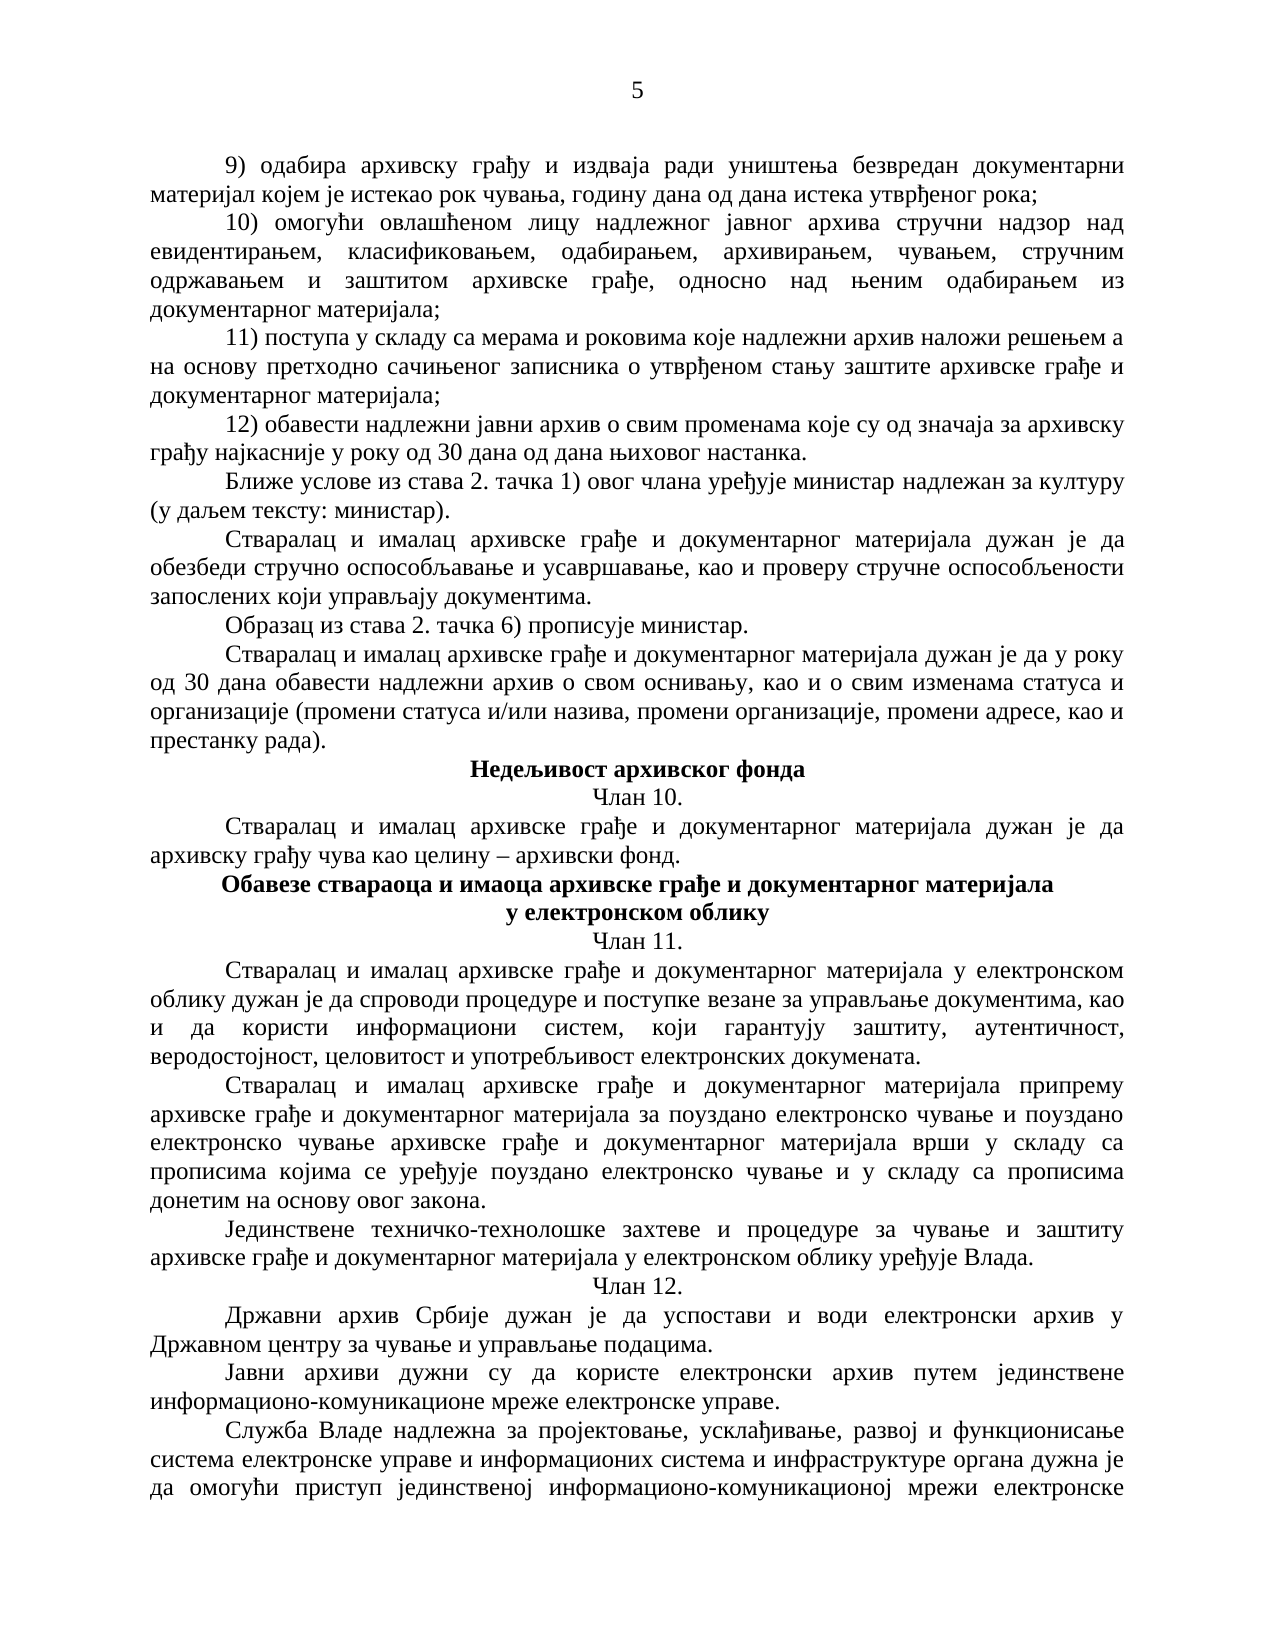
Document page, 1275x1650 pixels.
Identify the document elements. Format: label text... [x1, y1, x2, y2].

text Јавни архиви дужни су да користе електронски архив путем јединствене информационо-комуникационе мреже електронске управе. [150, 1357, 1125, 1415]
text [150, 1415, 1125, 1501]
text 11) поступа у складу са мерама и роковима које надлежни архив наложи решењем а на основу претходно сачињеног записника о утврђеном стању заштите архивске грађе и документарног материјала; [150, 322, 1125, 409]
text Образац из става 2. тачка 6) прописује министар. [150, 610, 1125, 639]
text Стваралац и ималац архивске грађе и документарног материјала у електронском облику дужан је да спроводи процедуре и поступке везане за управљање документима, као и да користи информациони систем, који гарантују заштиту, аутентичност, веродостојност, целовитост и употребљивост електронских докумената. [150, 955, 1125, 1070]
text Члан 11. [150, 926, 1125, 955]
text Члан 10. [150, 782, 1125, 811]
text Jединствене техничко-технолошке захтеве и процедуре за чување и заштиту архивске грађе и документарног материјала у електронском облику уређује Влада. [150, 1214, 1125, 1271]
text Ближе услове из става 2. тачка 1) овог члана уређује министар надлежан за културу (у даљем тексту: министар). [150, 466, 1125, 524]
text Стваралац и ималац архивске грађе и документарног материјала дужан је да у року од 30 дана обавести надлежни архив о свом оснивању, као и о свим изменама статуса и организације (промени статуса и/или назива, промени организације, промени адресе, као и престанку рада). [150, 639, 1125, 754]
text у електронском облику [150, 897, 1125, 926]
text Члан 12. [150, 1271, 1125, 1300]
text 12) обавести надлежни јавни архив о свим променама које су од значаја за архивску грађу најкасније у року од 30 дана од дана њиховог настанка. [150, 409, 1125, 466]
text Обавезе ствараоца и имаоца архивске грађе и документарног материјала [150, 869, 1125, 897]
text Стваралац и ималац архивске грађе и документарног материјала припрему архивске грађе и документарног материјала за поуздано електронско чување и поуздано електронско чување архивске грађе и документарног материјала врши у складу са прописима којима се уређује поуздано електронско чување и у складу са прописима донетим на основу овог закона. [150, 1070, 1125, 1214]
text 10) омогући овлашћеном лицу надлежног јавног архива стручни надзор над евидентирањем, класификовањем, одабирањем, архивирањем, чувањем, стручним одржавањем и заштитом архивске грађе, односно над њеним одабирањем из документарног материјала; [150, 207, 1125, 322]
text Недељивост архивског фонда [150, 754, 1125, 782]
text Државни архив Србије дужан је да успостави и води електронски архив у Државном центру за чување и управљање подацима. [150, 1300, 1125, 1357]
text Стваралац и ималац архивске грађе и документарног материјала дужан је да обезбеди стручно оспособљавање и усавршавање, као и проверу стручне оспособљености запослених који управљају документима. [150, 524, 1125, 610]
text 9) одабира архивску грађу и издваја ради уништења безвредан документарни материјал којем је истекао рок чувања, годину дана од дана истека утврђеног рока; [150, 150, 1125, 207]
text Стваралац и ималац архивске грађе и документарног материјала дужан је да архивску грађу чува као целину – архивски фонд. [150, 811, 1125, 869]
